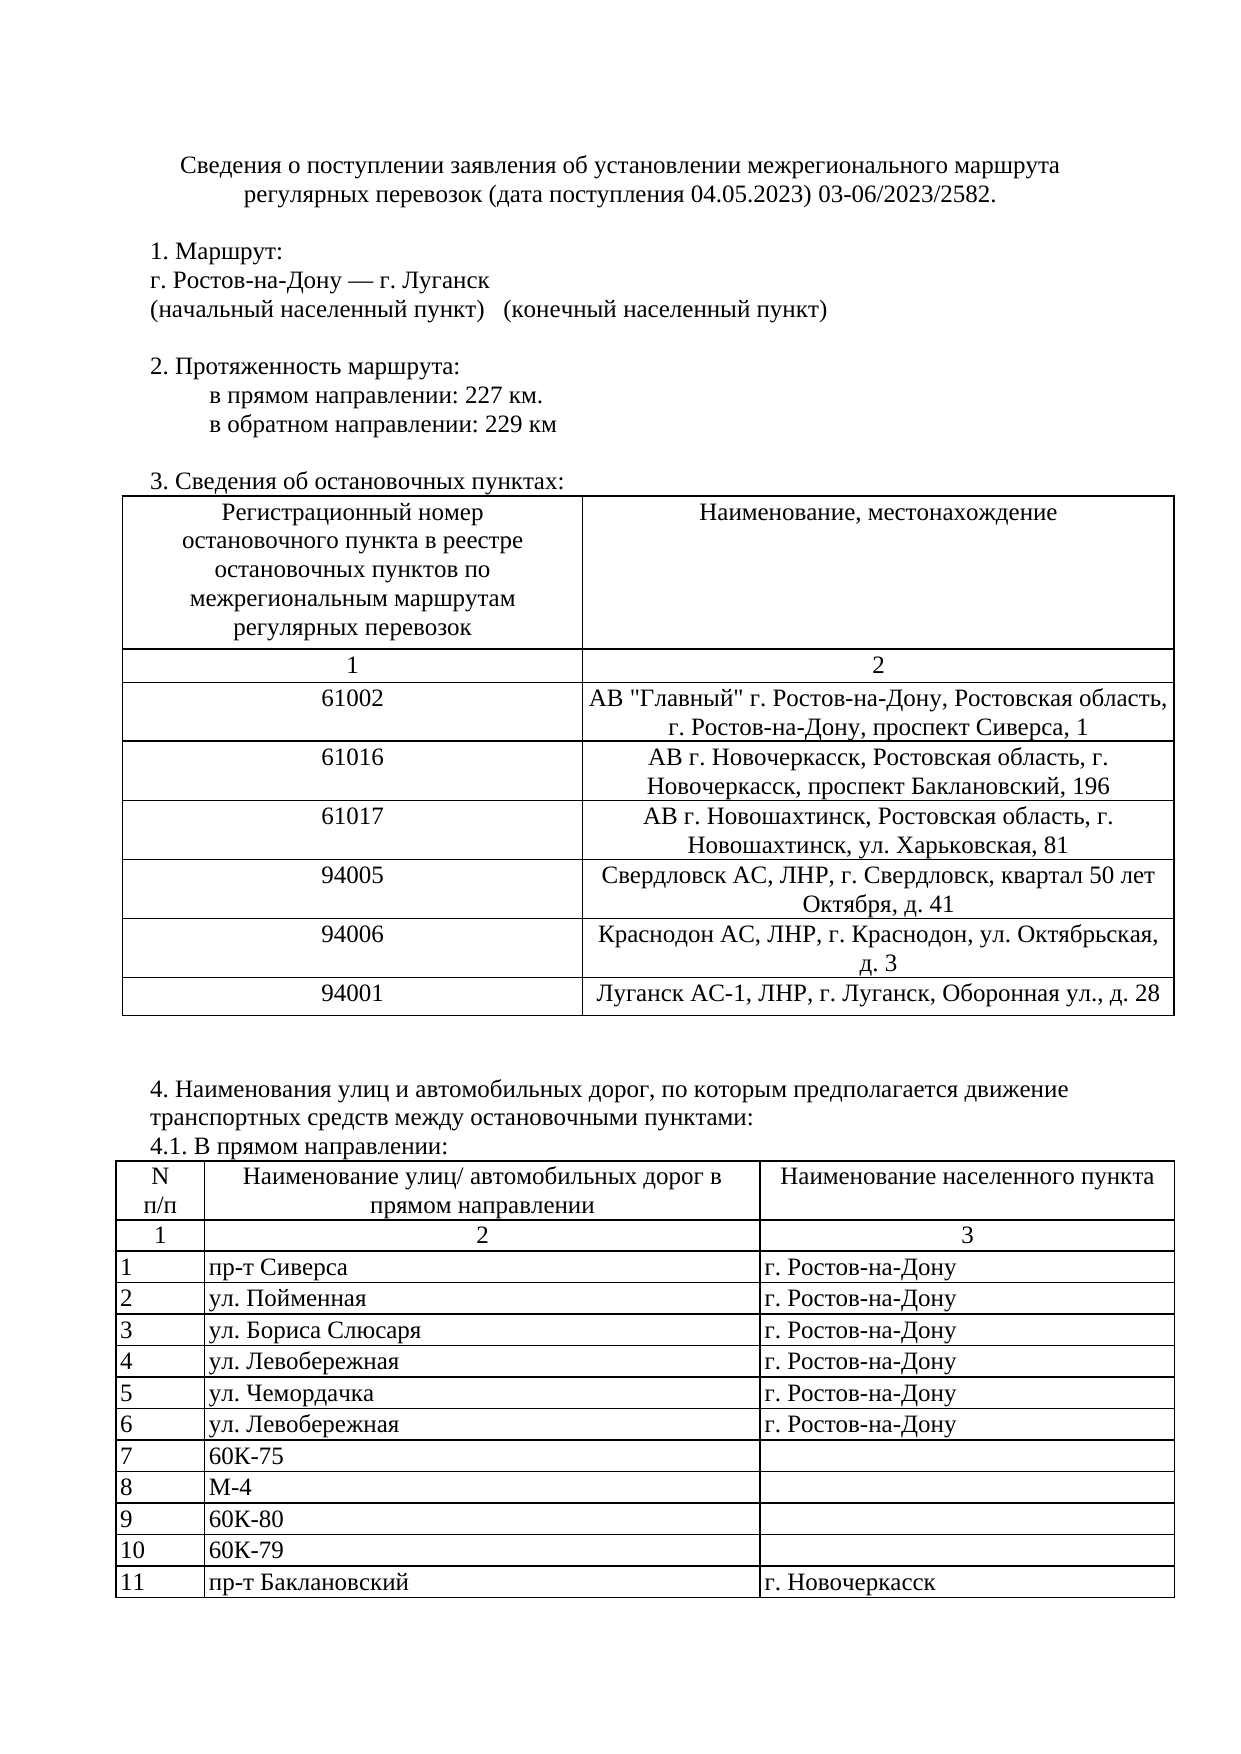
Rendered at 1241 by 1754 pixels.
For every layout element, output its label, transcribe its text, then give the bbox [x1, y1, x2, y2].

table_cell [761, 1441, 1174, 1471]
table_cell ул. Чемордачка [205, 1378, 759, 1408]
table_cell АВ "Главный" г. Ростов-на-Дону, Ростовская область, г. Ростов-на-Дону, проспект Сиверса, 1 [583, 683, 1173, 740]
table_cell г. Ростов-на-Дону [761, 1346, 1174, 1376]
text 4.1. В прямом направлении: [150, 1131, 1090, 1160]
table_cell АВ г. Новошахтинск, Ростовская область, г. Новошахтинск, ул. Харьковская, 81 [583, 801, 1173, 858]
table_cell г. Ростов-на-Дону [761, 1409, 1174, 1439]
text 3. Сведения об остановочных пунктах: [150, 466, 1090, 495]
table_cell 6 [117, 1409, 204, 1439]
table_cell пр-т Баклановский [205, 1567, 759, 1596]
table_header Наименование улиц/ автомобильных дорог в прямом направлении [205, 1162, 759, 1219]
table_cell 2 [583, 650, 1173, 681]
table_cell г. Ростов-на-Дону [761, 1252, 1174, 1282]
table_cell Краснодон АС, ЛНР, г. Краснодон, ул. Октябрьская, д. 3 [583, 919, 1173, 977]
table_cell пр-т Сиверса [205, 1252, 759, 1282]
table_cell [761, 1504, 1174, 1533]
text 4. Наименования улиц и автомобильных дорог, по которым предполагается движение транспортных средств между остановочными пунктами: [150, 1074, 1090, 1131]
table_cell [761, 1535, 1174, 1565]
table_cell 3 [117, 1315, 204, 1345]
table_header Регистрационный номер остановочного пункта в реестре остановочных пунктов по межрегиональным маршрутам регулярных перевозок [123, 497, 582, 648]
table_cell [761, 1472, 1174, 1502]
table_cell г. Новочеркасск [761, 1567, 1174, 1596]
table_cell Свердловск АС, ЛНР, г. Свердловск, квартал 50 лет Октября, д. 41 [583, 860, 1173, 918]
table_cell М-4 [205, 1472, 759, 1502]
table_cell ул. Бориса Слюсаря [205, 1315, 759, 1345]
text (начальный населенный пункт) (конечный населенный пункт) [150, 294, 1090, 322]
table_header Наименование населенного пункта [761, 1162, 1174, 1219]
text 2. Протяженность маршрута: [150, 351, 1090, 380]
table_cell ул. Левобережная [205, 1409, 759, 1439]
text Сведения о поступлении заявления об установлении межрегионального маршрута регулярных перевозок (дата поступления 04.05.2023) 03-06/2023/2582. [150, 150, 1090, 207]
table_cell 60К-79 [205, 1535, 759, 1565]
table_cell 60К-75 [205, 1441, 759, 1471]
table_cell 94006 [123, 919, 582, 977]
table_cell 2 [205, 1221, 759, 1250]
table_cell АВ г. Новочеркасск, Ростовская область, г. Новочеркасск, проспект Баклановский, 196 [583, 742, 1173, 799]
table_header N п/п [117, 1162, 204, 1219]
table_cell 7 [117, 1441, 204, 1471]
table_cell 3 [761, 1221, 1174, 1250]
table_cell 61017 [123, 801, 582, 858]
table_cell 8 [117, 1472, 204, 1502]
table_cell 61016 [123, 742, 582, 799]
table_cell 1 [117, 1221, 204, 1250]
table_cell 60К-80 [205, 1504, 759, 1533]
table_cell ул. Пойменная [205, 1283, 759, 1313]
table_cell 9 [117, 1504, 204, 1533]
table_cell 10 [117, 1535, 204, 1565]
text 1. Маршрут: [150, 236, 1090, 265]
table_cell г. Ростов-на-Дону [761, 1315, 1174, 1345]
table_cell 61002 [123, 683, 582, 740]
text г. Ростов-на-Дону — г. Луганск [150, 265, 1090, 294]
table_cell 1 [123, 650, 582, 681]
table_cell 94001 [123, 978, 582, 1014]
table_cell 2 [117, 1283, 204, 1313]
table_cell 94005 [123, 860, 582, 918]
table_cell г. Ростов-на-Дону [761, 1378, 1174, 1408]
table_header Наименование, местонахождение [583, 497, 1173, 648]
text в прямом направлении: 227 км. [150, 380, 1090, 409]
text в обратном направлении: 229 км [150, 409, 1090, 437]
table_cell 11 [117, 1567, 204, 1596]
table_cell 5 [117, 1378, 204, 1408]
table_cell г. Ростов-на-Дону [761, 1283, 1174, 1313]
table_cell 4 [117, 1346, 204, 1376]
table_cell 1 [117, 1252, 204, 1282]
table_cell Луганск АС-1, ЛНР, г. Луганск, Оборонная ул., д. 28 [583, 978, 1173, 1014]
table_cell ул. Левобережная [205, 1346, 759, 1376]
